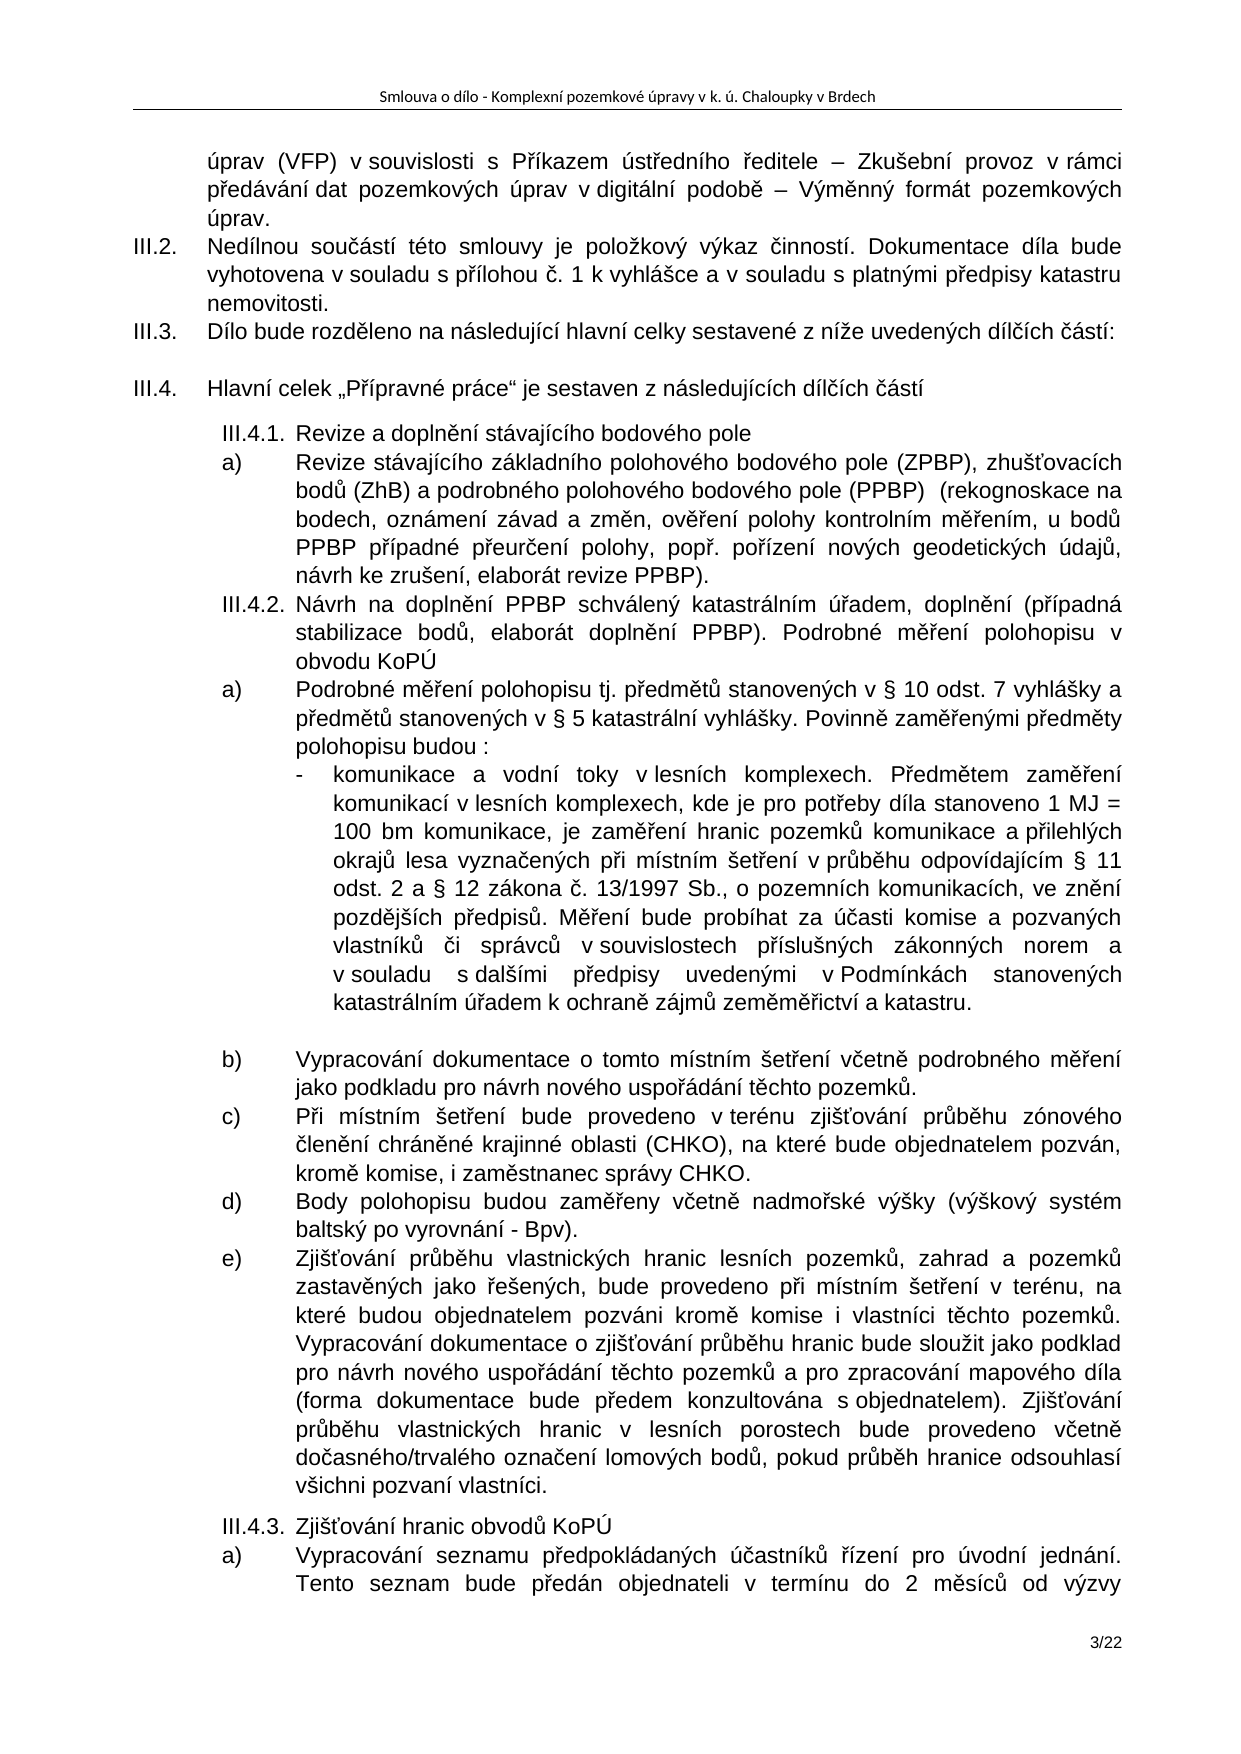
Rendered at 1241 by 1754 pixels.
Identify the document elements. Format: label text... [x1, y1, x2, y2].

list Hlavní celek „Přípravné práce“ je sestaven z následujících dílčích částí [133, 375, 1122, 401]
text Vypracování dokumentace o tomto místním šetření včetně podrobného měření jako podkladu pro návrh nového uspořádání těchto pozemků. [222, 1046, 1122, 1101]
text Revize a doplnění stávajícího bodového pole [222, 420, 1122, 447]
text Zjišťování průběhu vlastnických hranic lesních pozemků, zahrad a pozemků zastavěných jako řešených, bude provedeno při místním šetření v terénu, na které budou objednatelem pozváni kromě komise i vlastníci těchto pozemků. Vypracování dokumentace o zjišťování průběhu hranic bude sloužit jako podklad pro návrh nového uspořádání těchto pozemků a pro zpracování mapového díla (forma dokumentace bude předem konzultována s objednatelem). Zjišťování průběhu vlastnických hranic v lesních porostech bude provedeno včetně dočasného/trvalého označení lomových bodů, pokud průběh hranice odsouhlasí všichni pozvaní vlastníci. [222, 1245, 1122, 1499]
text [222, 1542, 1122, 1597]
text Revize stávajícího základního polohového bodového pole (ZPBP), zhušťovacích bodů (ZhB) a podrobného polohového bodového pole (PPBP) (rekognoskace na bodech, oznámení závad a změn, ověření polohy kontrolním měřením, u bodů PPBP případné přeurčení polohy, popř. pořízení nových geodetických údajů, návrh ke zrušení, elaborát revize PPBP). [222, 449, 1122, 589]
list Dílo bude rozděleno na následující hlavní celky sestavené z níže uvedených dílčích částí: [133, 318, 1122, 344]
text Body polohopisu budou zaměřeny včetně nadmořské výšky (výškový systém baltský po vyrovnání - Bpv). [222, 1188, 1122, 1243]
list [133, 148, 1122, 231]
text Návrh na doplnění PPBP schválený katastrálním úřadem, doplnění (případná stabilizace bodů, elaborát doplnění PPBP). Podrobné měření polohopisu v obvodu KoPÚ [222, 591, 1122, 674]
text Při místním šetření bude provedeno v terénu zjišťování průběhu zónového členění chráněné krajinné oblasti (CHKO), na které bude objednatelem pozván, kromě komise, i zaměstnanec správy CHKO. [222, 1103, 1122, 1186]
list komunikace a vodní toky v lesních komplexech. Předmětem zaměření komunikací v lesních komplexech, kde je pro potřeby díla stanoveno 1 MJ = 100 bm komunikace, je zaměření hranic pozemků komunikace a přilehlých okrajů lesa vyznačených při místním šetření v průběhu odpovídajícím § 11 odst. 2 a § 12 zákona č. 13/1997 Sb., o pozemních komunikacích, ve znění pozdějších předpisů. Měření bude probíhat za účasti komise a pozvaných vlastníků či správců v souvislostech příslušných zákonných norem a v souladu s dalšími předpisy uvedenými v Podmínkách stanovených katastrálním úřadem k ochraně zájmů zeměměřictví a katastru. [295, 761, 1122, 1015]
text Podrobné měření polohopisu tj. předmětů stanovených v § 10 odst. 7 vyhlášky a předmětů stanovených v § 5 katastrální vyhlášky. Povinně zaměřenými předměty polohopisu budou : [222, 676, 1122, 759]
list Nedílnou součástí této smlouvy je položkový výkaz činností. Dokumentace díla bude vyhotovena v souladu s přílohou č. 1 k vyhlášce a v souladu s platnými předpisy katastru nemovitosti. [133, 233, 1122, 316]
text Zjišťování hranic obvodů KoPÚ [222, 1513, 1122, 1540]
